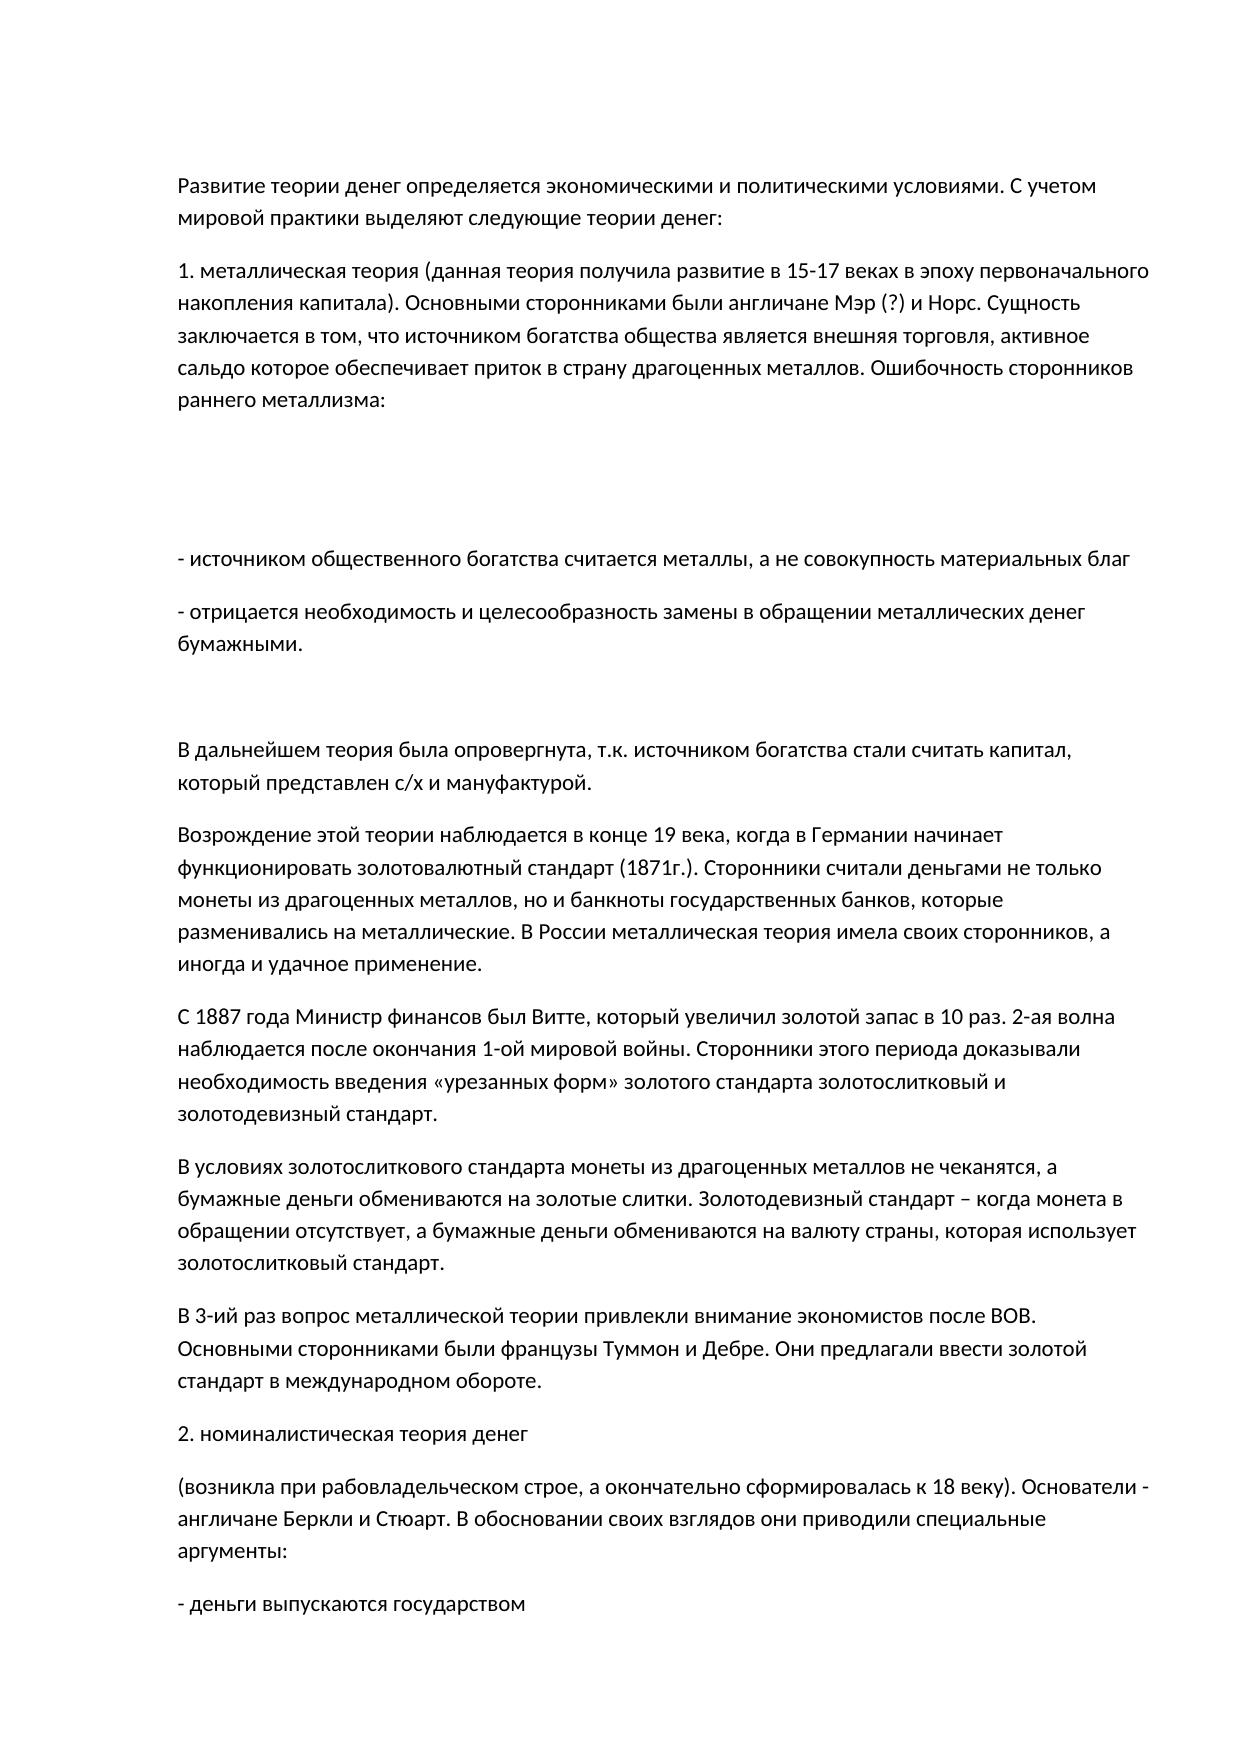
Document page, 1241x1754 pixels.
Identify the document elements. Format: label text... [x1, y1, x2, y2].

text В условиях золотослиткового стандарта монеты из драгоценных металлов не чеканятся, а бумажные деньги обмениваются на золотые слитки. Золотодевизный стандарт – когда монета в обращении отсутствует, а бумажные деньги обмениваются на валюту страны, которая использует золотослитковый стандарт. [177, 1152, 1152, 1277]
text - источником общественного богатства считается металлы, а не совокупность материальных благ [177, 544, 1152, 572]
text В дальнейшем теория была опровергнута, т.к. источником богатства стали считать капитал, который представлен с/х и мануфактурой. [177, 735, 1152, 796]
text С 1887 года Министр финансов был Витте, который увеличил золотой запас в 10 раз. 2-ая волна наблюдается после окончания 1-ой мировой войны. Сторонники этого периода доказывали необходимость введения «урезанных форм» золотого стандарта золотослитковый и золотодевизный стандарт. [177, 1002, 1152, 1127]
text 1. металлическая теория (данная теория получила развитие в 15-17 веках в эпоху первоначального накопления капитала). Основными сторонниками были англичане Мэр (?) и Норс. Сущность заключается в том, что источником богатства общества является внешняя торговля, активное сальдо которое обеспечивает приток в страну драгоценных металлов. Ошибочность сторонников раннего металлизма: [177, 256, 1152, 413]
text Развитие теории денег определяется экономическими и политическими условиями. С учетом мировой практики выделяют следующие теории денег: [177, 171, 1152, 231]
text - деньги выпускаются государством [177, 1589, 1152, 1617]
text 2. номиналистическая теория денег [177, 1419, 1152, 1447]
text В 3-ий раз вопрос металлической теории привлекли внимание экономистов после ВОВ. Основными сторонниками были французы Туммон и Дебре. Они предлагали ввести золотой стандарт в международном обороте. [177, 1302, 1152, 1394]
text - отрицается необходимость и целесообразность замены в обращении металлических денег бумажными. [177, 597, 1152, 657]
text (возникла при рабовладельческом строе, а окончательно сформировалась к 18 веку). Основатели - англичане Беркли и Стюарт. В обосновании своих взглядов они приводили специальные аргументы: [177, 1472, 1152, 1564]
text Возрождение этой теории наблюдается в конце 19 века, когда в Германии начинает функционировать золотовалютный стандарт (1871г.). Сторонники считали деньгами не только монеты из драгоценных металлов, но и банкноты государственных банков, которые разменивались на металлические. В России металлическая теория имела своих сторонников, а иногда и удачное применение. [177, 821, 1152, 977]
